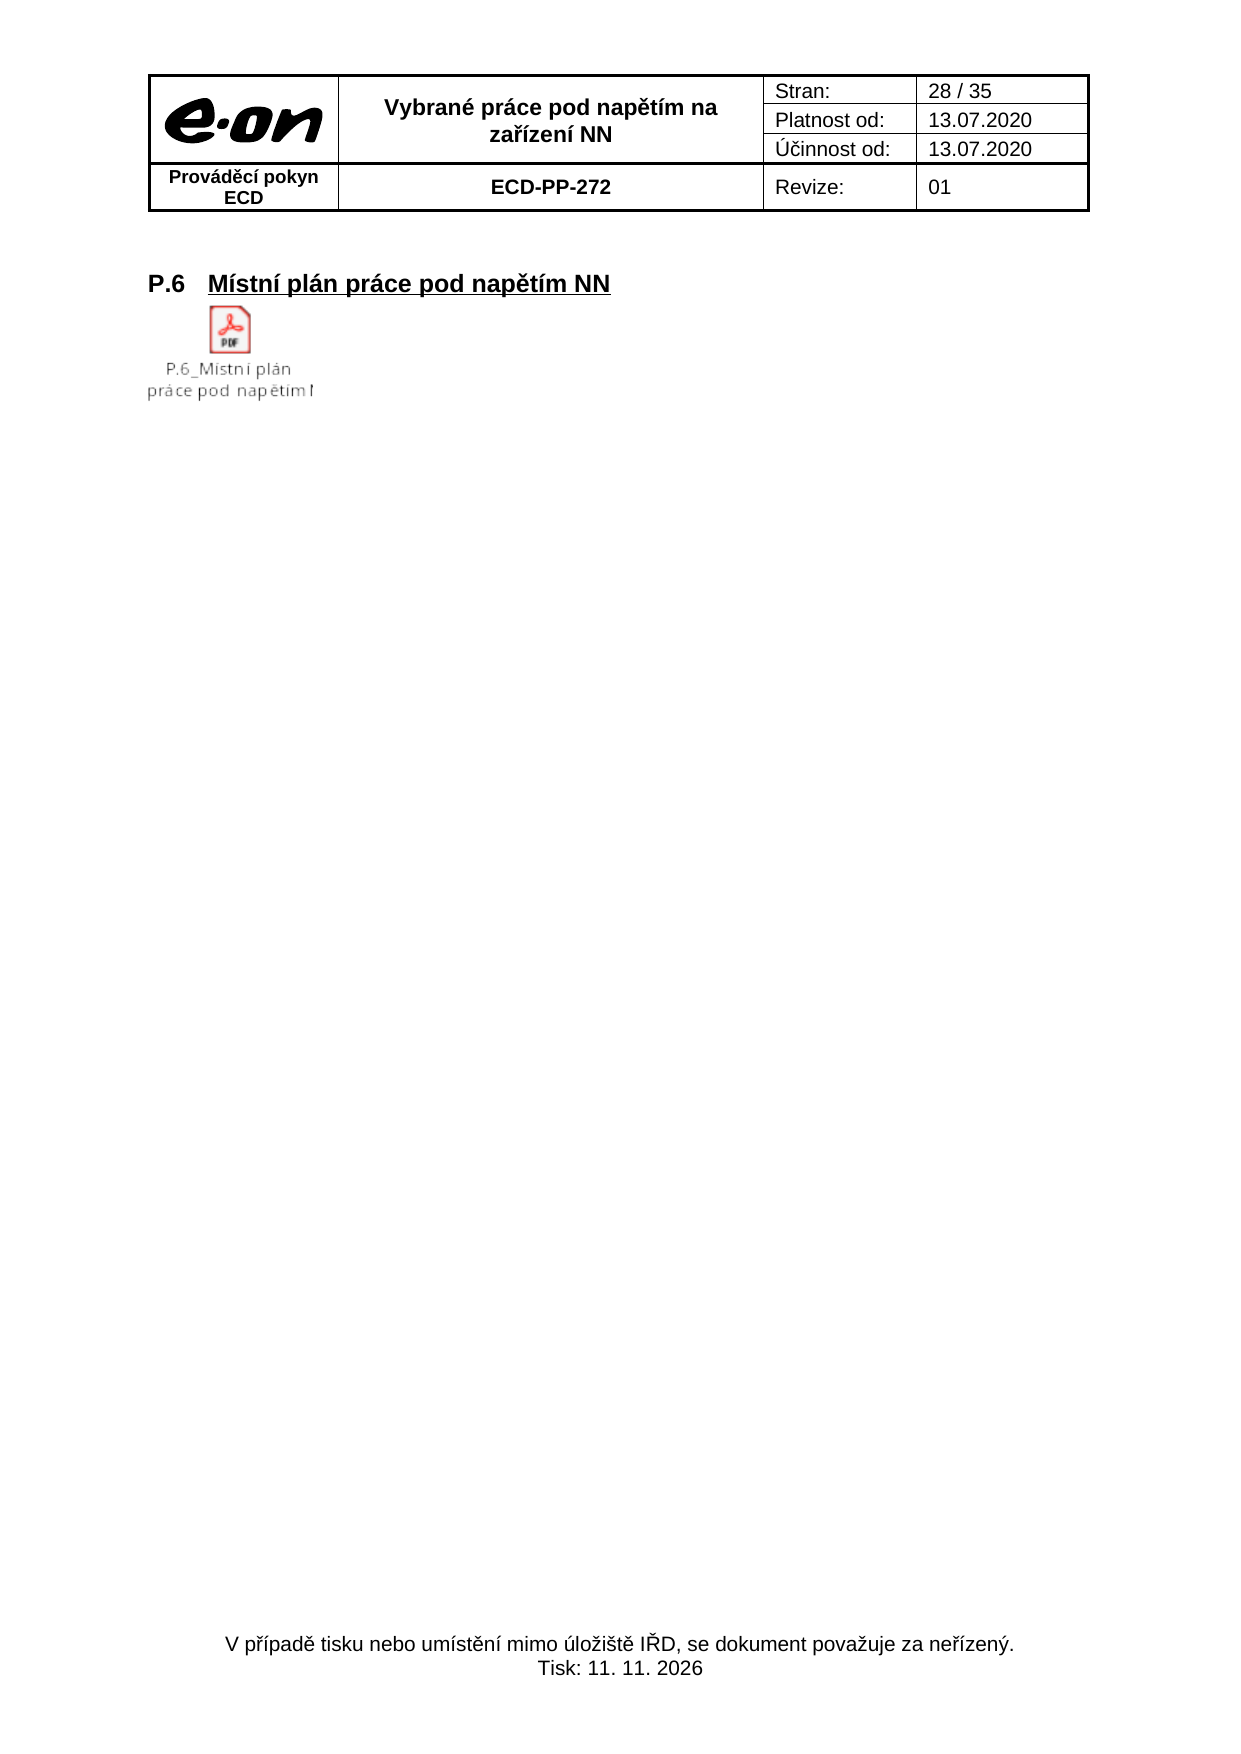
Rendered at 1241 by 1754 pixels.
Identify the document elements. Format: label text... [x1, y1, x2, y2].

text Místní plán práce pod napětím NN [148, 269, 1092, 298]
